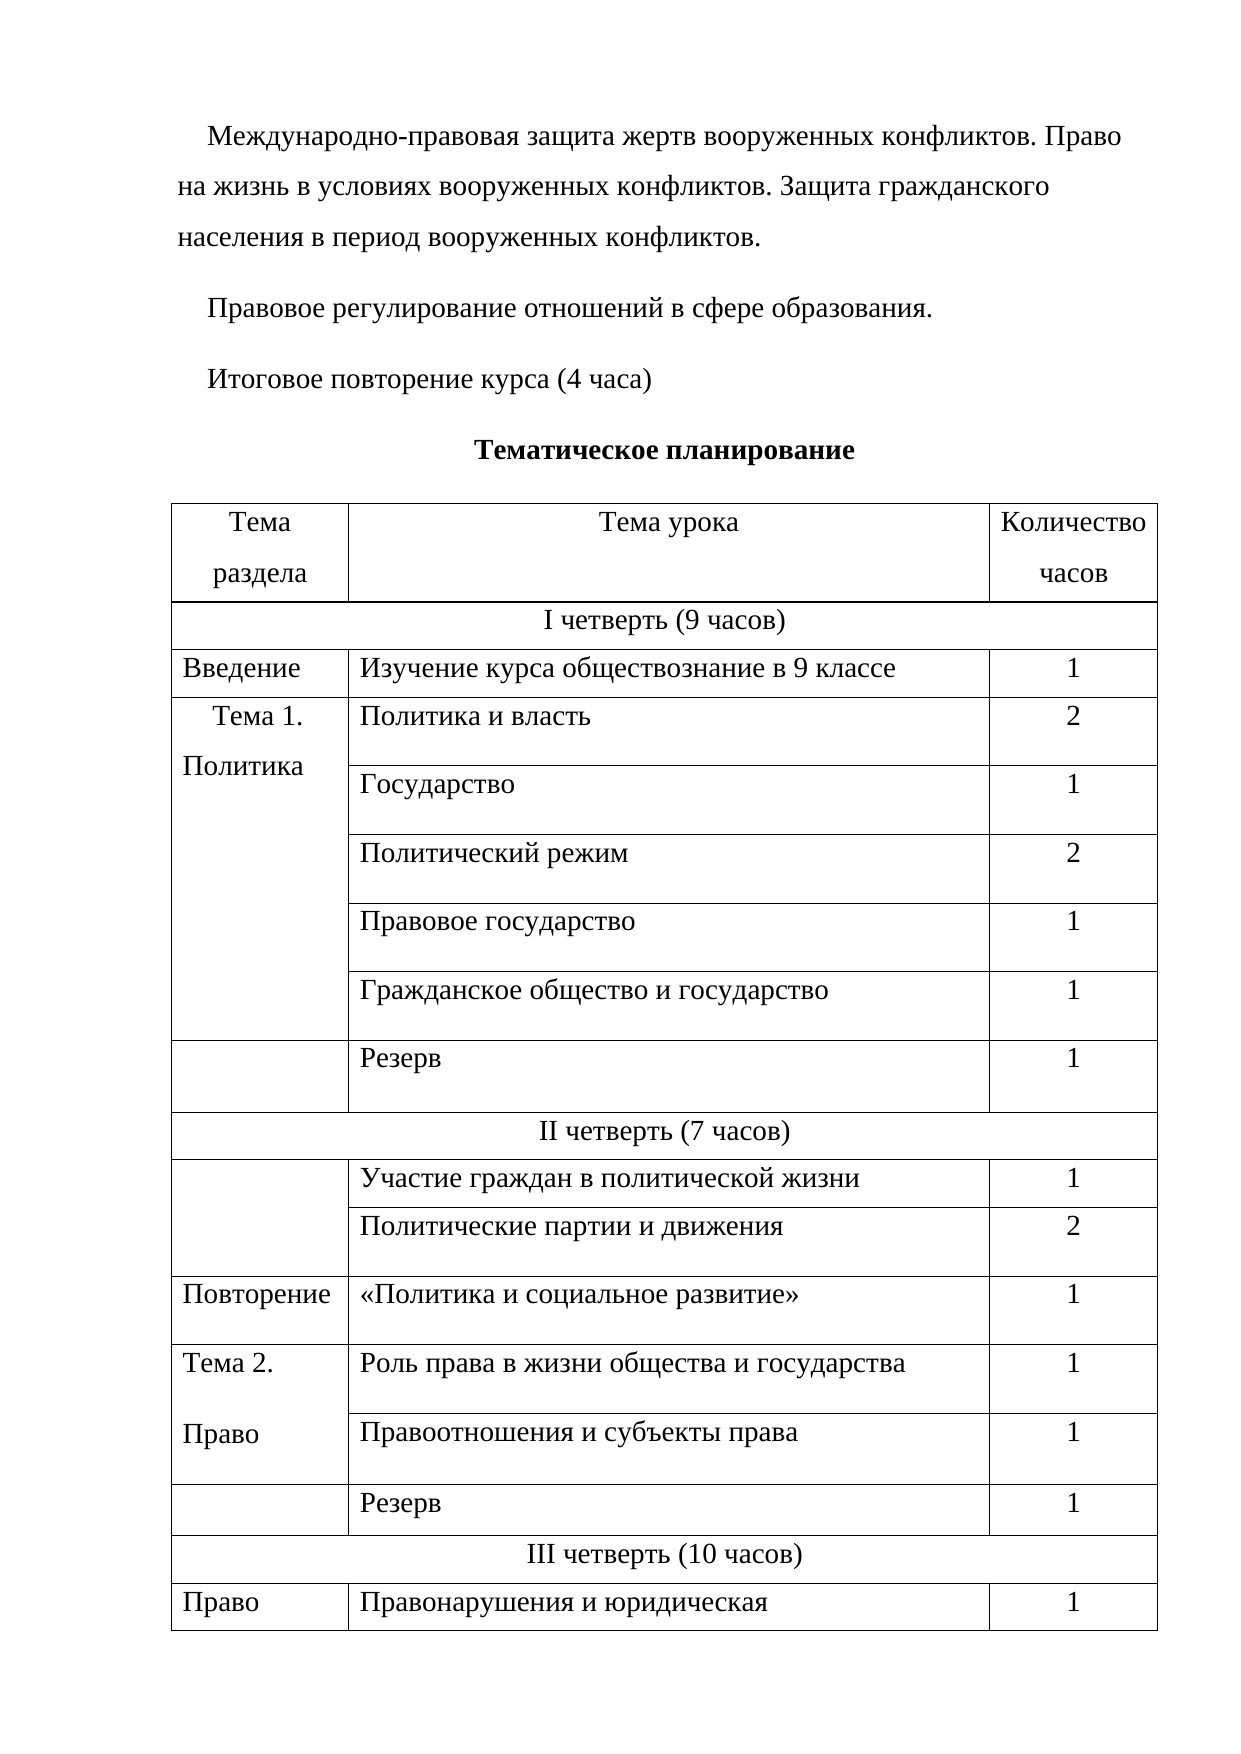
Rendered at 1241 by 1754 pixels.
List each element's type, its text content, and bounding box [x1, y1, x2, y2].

table_cell Повторение [172, 1277, 348, 1344]
table_header Тема раздела [172, 504, 348, 601]
table_cell I четверть (9 часов) [172, 603, 1157, 649]
table_cell II четверть (7 часов) [172, 1113, 1157, 1159]
table_cell III четверть (10 часов) [172, 1536, 1157, 1583]
table_cell [172, 1485, 348, 1535]
table_cell Политика и власть [349, 698, 989, 765]
table_cell [172, 1041, 348, 1112]
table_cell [349, 1584, 989, 1630]
table_cell Изучение курса обществознание в 9 классе [349, 650, 989, 697]
text Правовое регулирование отношений в сфере образования. [177, 290, 1152, 323]
table_cell Введение [172, 650, 348, 697]
table_cell 1 [990, 650, 1157, 697]
table_cell Правоотношения и субъекты права [349, 1414, 989, 1484]
table_cell Гражданское общество и государство [349, 972, 989, 1039]
table_cell Тема 2. Право [172, 1345, 348, 1484]
table_cell 2 [990, 835, 1157, 902]
table_cell Участие граждан в политической жизни [349, 1160, 989, 1207]
table_cell 1 [990, 1041, 1157, 1112]
table_cell [172, 1160, 348, 1276]
table_cell 1 [990, 1277, 1157, 1344]
table_cell 1 [990, 1485, 1157, 1535]
table_cell Право [172, 1584, 348, 1630]
table_cell 1 [990, 1414, 1157, 1484]
table_cell Политический режим [349, 835, 989, 902]
table_cell Резерв [349, 1041, 989, 1112]
table_cell Государство [349, 766, 989, 834]
table_cell 2 [990, 698, 1157, 765]
text Тематическое планирование [177, 432, 1152, 466]
table_cell Правовое государство [349, 904, 989, 971]
table_cell 1 [990, 972, 1157, 1039]
table_cell 2 [990, 1208, 1157, 1276]
table_cell Роль права в жизни общества и государства [349, 1345, 989, 1413]
table_cell Резерв [349, 1485, 989, 1535]
table_cell Политические партии и движения [349, 1208, 989, 1276]
table_cell 1 [990, 1160, 1157, 1207]
table_cell 1 [990, 766, 1157, 834]
table_cell 1 [990, 904, 1157, 971]
text Итоговое повторение курса (4 часа) [177, 361, 1152, 394]
table_header Количество часов [990, 504, 1157, 601]
table_cell 1 [990, 1584, 1157, 1630]
text Международно-правовая защита жертв вооруженных конфликтов. Право на жизнь в условиях вооруженных конфликтов. Защита гражданского населения в период вооруженных конфликтов. [177, 118, 1152, 252]
table_header Тема урока [349, 504, 989, 601]
table_cell «Политика и социальное развитие» [349, 1277, 989, 1344]
table_cell 1 [990, 1345, 1157, 1413]
table_cell Тема 1. Политика [172, 698, 348, 1039]
